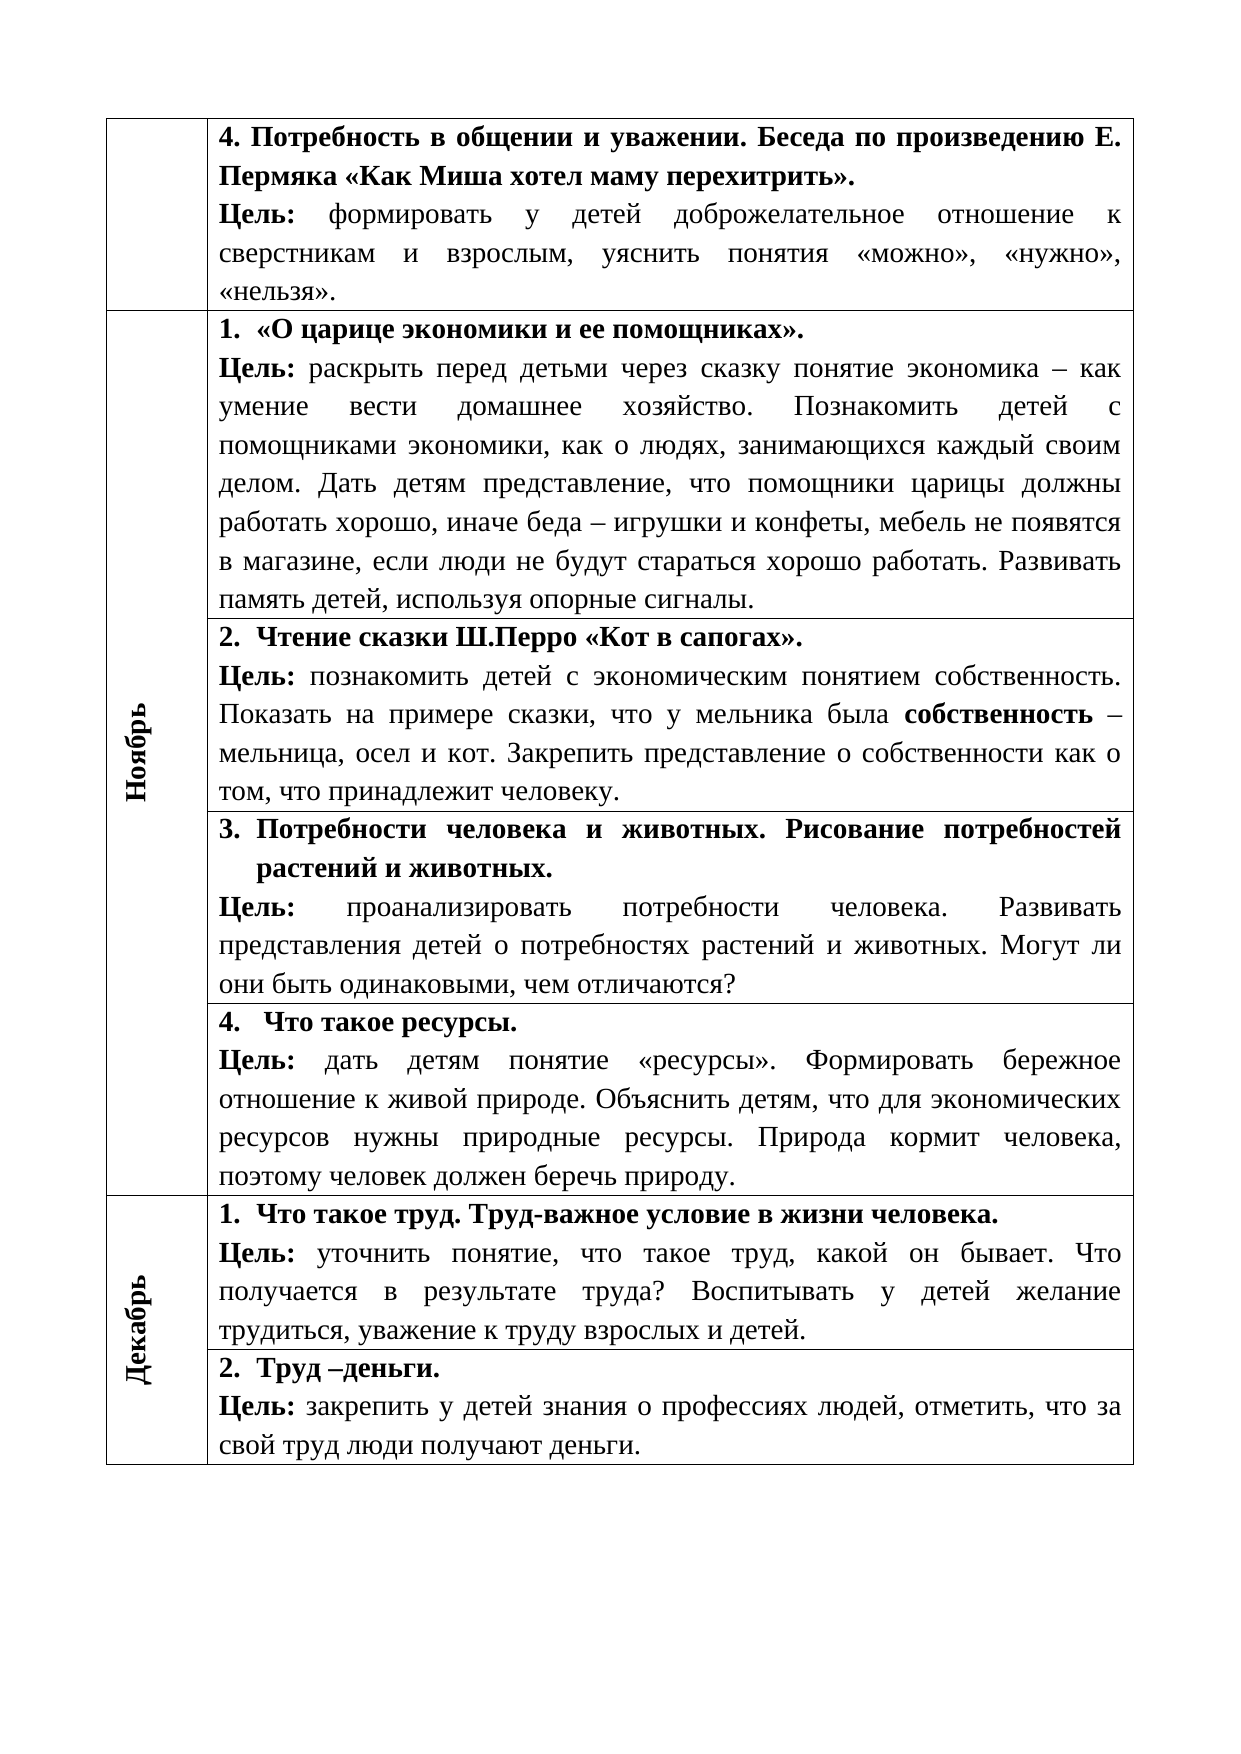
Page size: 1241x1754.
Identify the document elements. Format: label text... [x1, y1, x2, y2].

table_cell «О царице экономики и ее помощниках». Цель: раскрыть перед детьми через сказку понятие экономика – как умение вести домашнее хозяйство. Познакомить детей с помощниками экономики, как о людях, занимающихся каждый своим делом. Дать детям представление, что помощники царицы должны работать хорошо, иначе беда – игрушки и конфеты, мебель не появятся в магазине, если люди не будут стараться хорошо работать. Развивать память детей, используя опорные сигналы. [208, 311, 1133, 618]
table_cell Труд –деньги. Цель: закрепить у детей знания о профессиях людей, отметить, что за свой труд люди получают деньги. [208, 1350, 1133, 1464]
table_cell Потребности человека и животных. Рисование потребностей растений и животных. Цель: проанализировать потребности человека. Развивать представления детей о потребностях растений и животных. Могут ли они быть одинаковыми, чем отличаются? [208, 812, 1133, 1003]
table_cell Декабрь [107, 1196, 207, 1464]
table_cell Ноябрь [107, 311, 207, 1195]
table_cell 4. Потребность в общении и уважении. Беседа по произведению Е. Пермяка «Как Миша хотел маму перехитрить». Цель: формировать у детей доброжелательное отношение к сверстникам и взрослым, уяснить понятия «можно», «нужно», «нельзя». [208, 119, 1133, 310]
table_cell Чтение сказки Ш.Перро «Кот в сапогах». Цель: познакомить детей с экономическим понятием собственность. Показать на примере сказки, что у мельника была собственность – мельница, осел и кот. Закрепить представление о собственности как о том, что принадлежит человеку. [208, 619, 1133, 811]
table_cell Что такое ресурсы. Цель: дать детям понятие «ресурсы». Формировать бережное отношение к живой природе. Объяснить детям, что для экономических ресурсов нужны природные ресурсы. Природа кормит человека, поэтому человек должен беречь природу. [208, 1004, 1133, 1195]
table_cell Что такое труд. Труд-важное условие в жизни человека. Цель: уточнить понятие, что такое труд, какой он бывает. Что получается в результате труда? Воспитывать у детей желание трудиться, уважение к труду взрослых и детей. [208, 1196, 1133, 1349]
